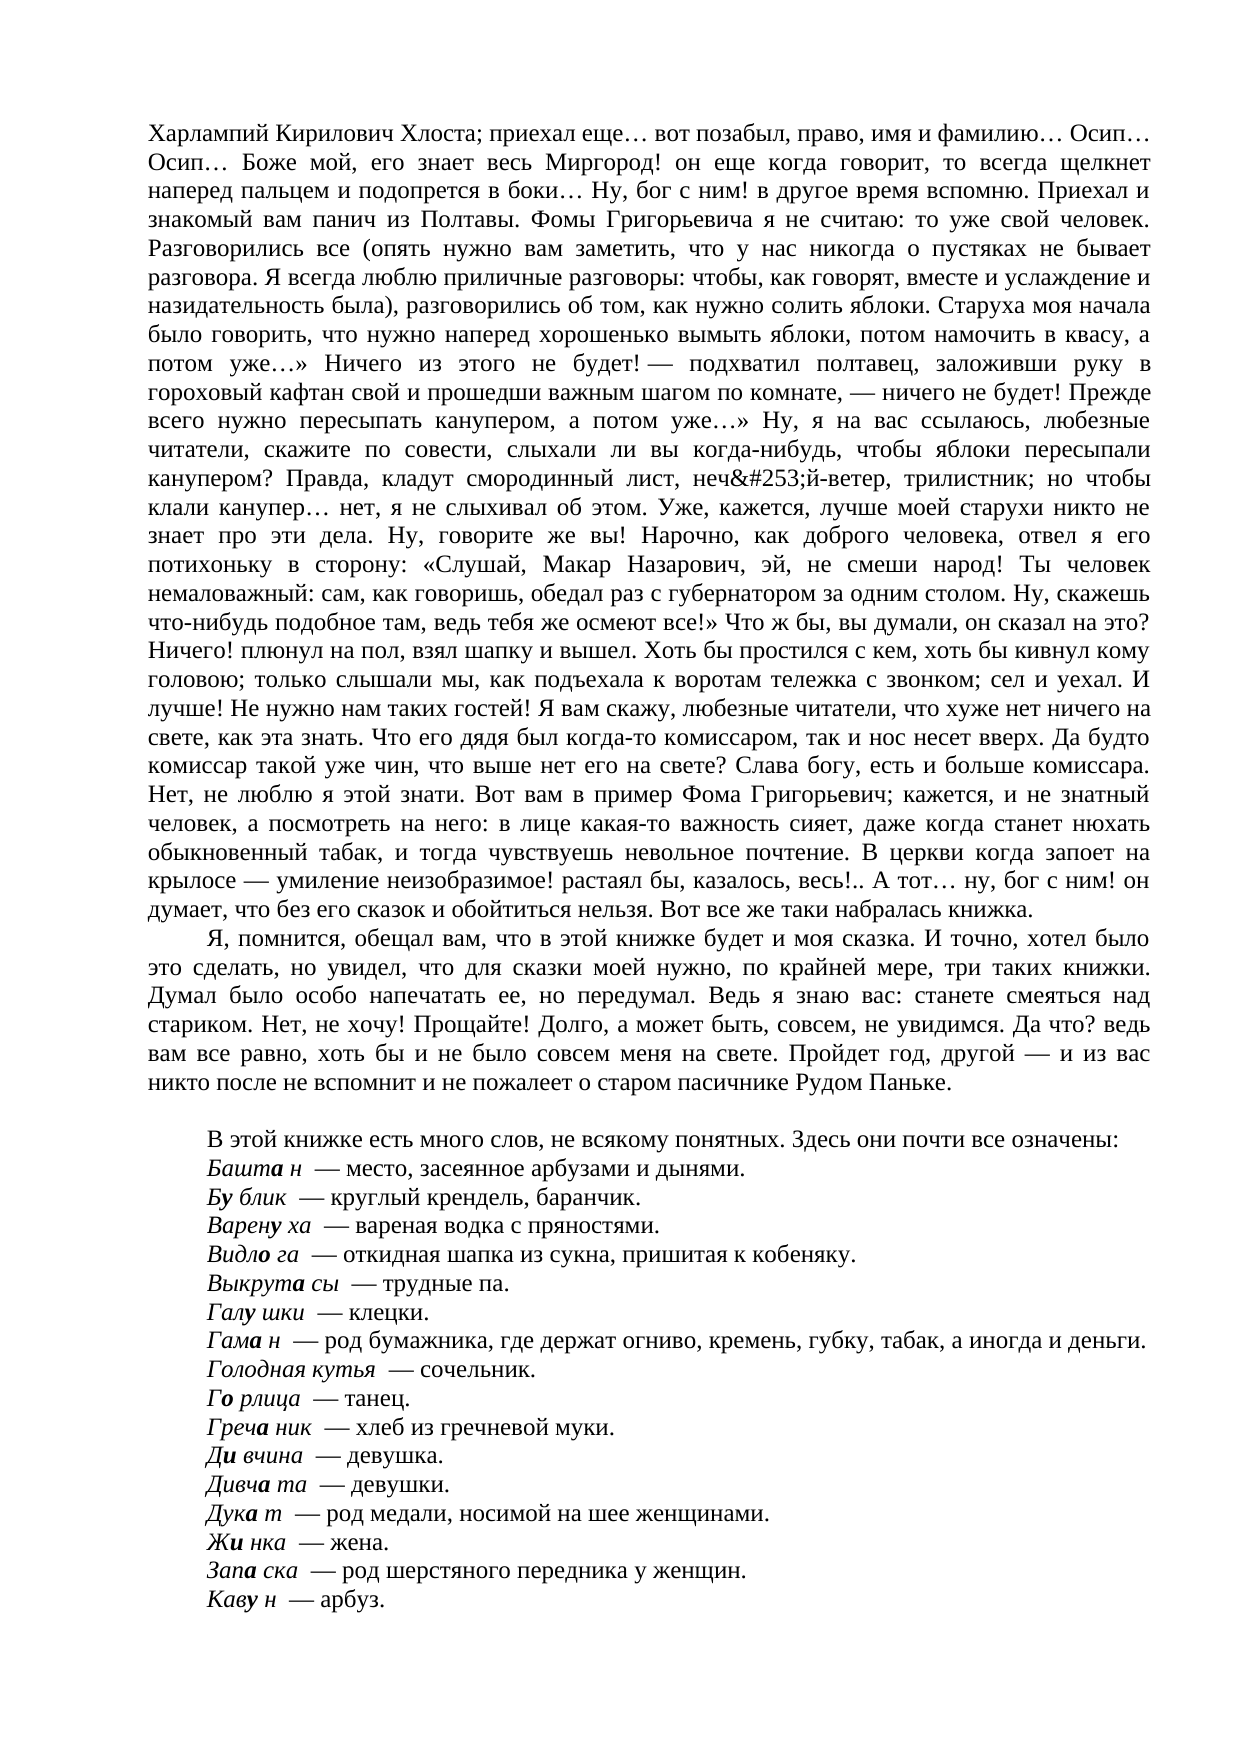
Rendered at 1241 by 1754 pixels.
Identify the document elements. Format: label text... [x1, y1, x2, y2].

text Я, помнится, обещал вам, что в этой книжке будет и моя сказка. И точно, хотел было это сделать, но увидел, что для сказки моей нужно, по крайней мере, три таких книжки. Думал было особо напечатать ее, но передумал. Ведь я знаю вас: станете смеяться над стариком. Нет, не хочу! Прощайте! Долго, а может быть, совсем, не увидимся. Да что? ведь вам все равно, хоть бы и не было совсем меня на свете. Пройдет год, другой — и из вас никто после не вспомнит и не пожалеет о старом пасичнике Рудом Паньке. [148, 923, 1152, 1096]
text Греча ник — хлеб из гречневой муки. [148, 1412, 1152, 1441]
text Варену ха — вареная водка с пряностями. [148, 1211, 1152, 1239]
text Ди вчина — девушка. [148, 1441, 1152, 1469]
text Выкрута сы — трудные па. [148, 1268, 1152, 1297]
text Го рлица — танец. [148, 1383, 1152, 1412]
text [148, 118, 1152, 923]
text Голодная кутья — сочельник. [148, 1354, 1152, 1383]
text Каву н — арбуз. [148, 1584, 1152, 1613]
text Дивча та — девушки. [148, 1469, 1152, 1498]
text Запа ска — род шерстяного передника у женщин. [148, 1556, 1152, 1584]
text Дука т — род медали, носимой на шее женщинами. [148, 1498, 1152, 1527]
text Бу блик — круглый крендель, баранчик. [148, 1182, 1152, 1211]
text Гама н — род бумажника, где держат огниво, кремень, губку, табак, а иногда и деньги. [148, 1326, 1152, 1354]
text Жи нка — жена. [148, 1527, 1152, 1556]
text Видло га — откидная шапка из сукна, пришитая к кобеняку. [148, 1239, 1152, 1268]
text Башта н — место, засеянное арбузами и дынями. [148, 1153, 1152, 1182]
text Галу шки — клецки. [148, 1297, 1152, 1326]
text В этой книжке есть много слов, не всякому понятных. Здесь они почти все означены: [148, 1124, 1152, 1153]
